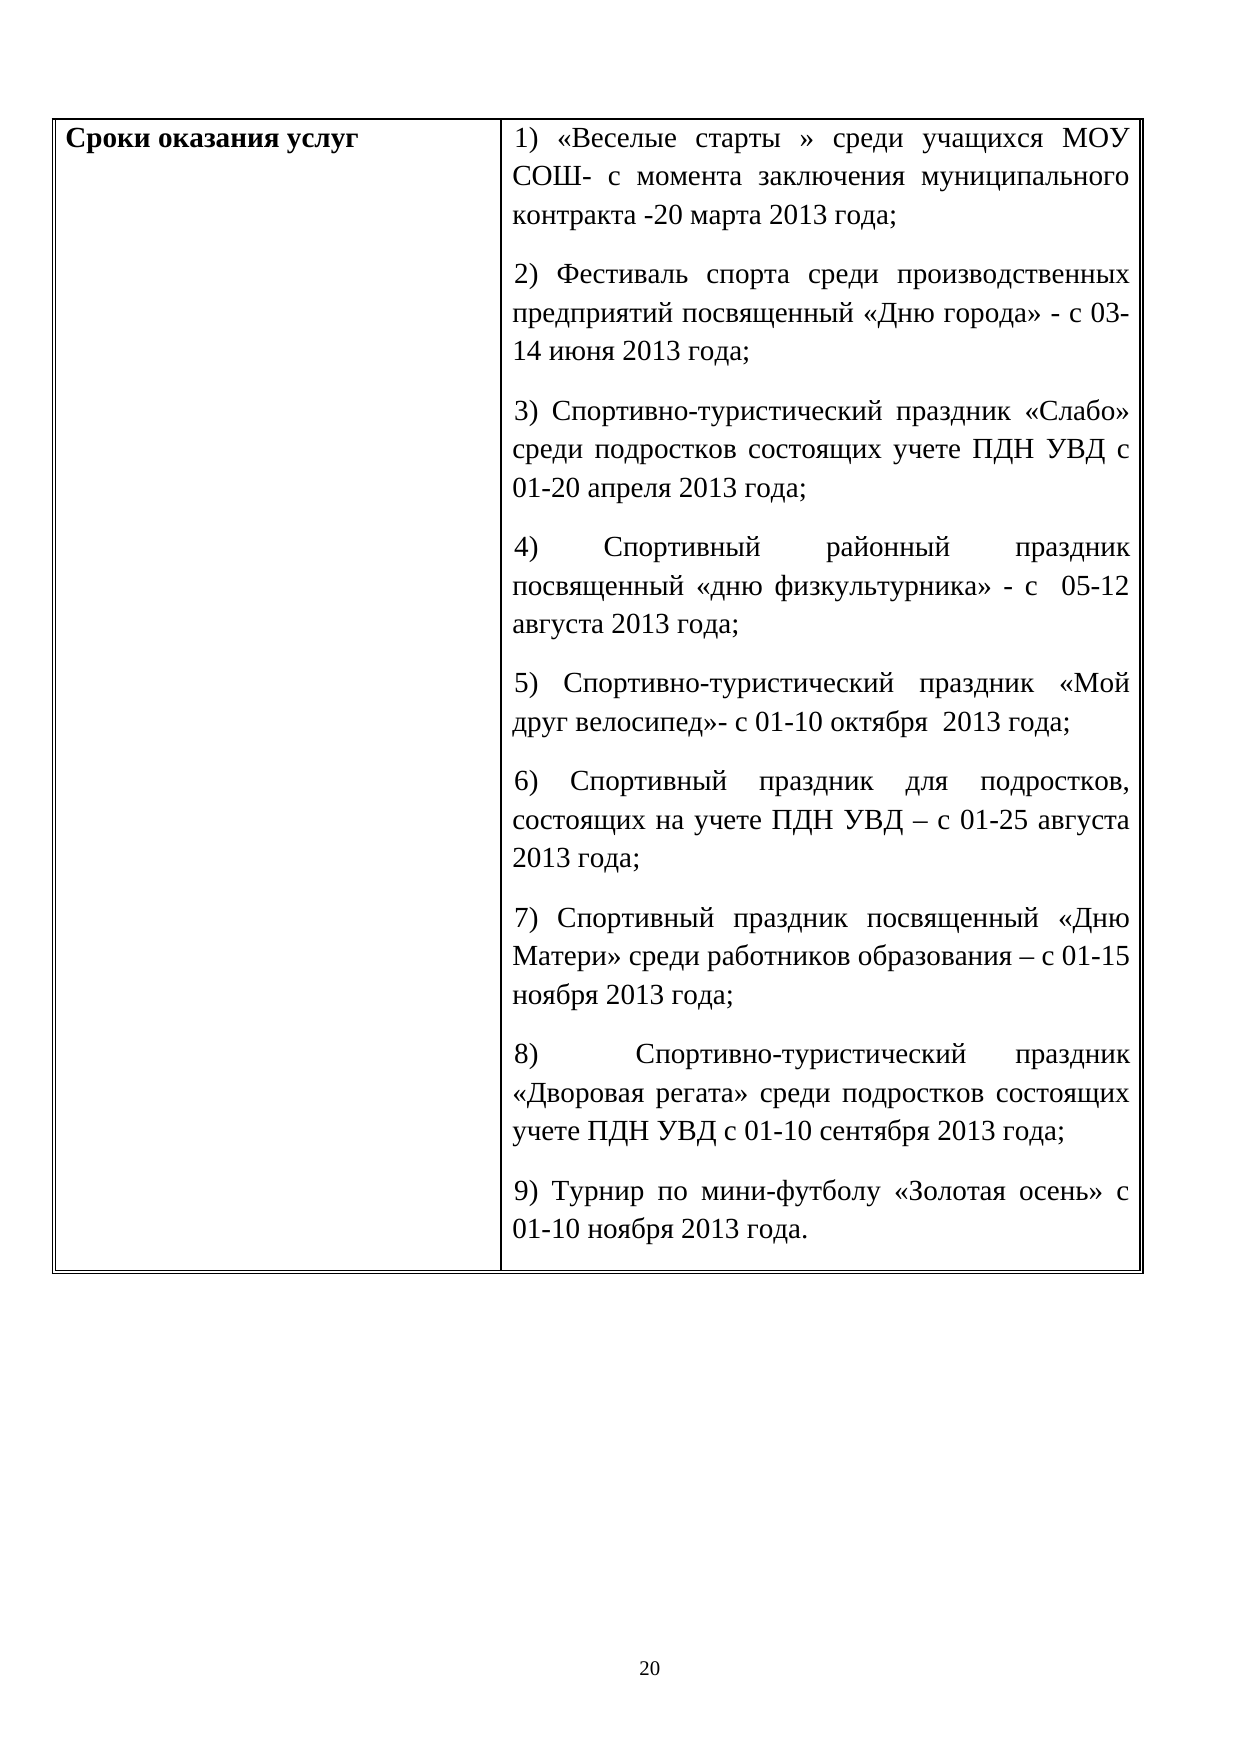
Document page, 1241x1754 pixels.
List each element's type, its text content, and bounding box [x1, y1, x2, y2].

table_cell Сроки оказания услуг [56, 120, 500, 1269]
table_cell 1) «Веселые старты » среди учащихся МОУ СОШ- с момента заключения муниципального контракта -20 марта 2013 года; 2) Фестиваль спорта среди производственных предприятий посвященный «Дню города» - с 03-14 июня 2013 года; 3) Спортивно-туристический праздник «Слабо» среди подростков состоящих учете ПДН УВД с 01-20 апреля 2013 года; 4) Спортивный районный праздник посвященный «дню физкультурника» - с 05-12 августа 2013 года; 5) Спортивно-туристический праздник «Мой друг велосипед»- с 01-10 октября 2013 года; 6) Спортивный праздник для подростков, состоящих на учете ПДН УВД – с 01-25 августа 2013 года; 7) Спортивный праздник посвященный «Дню Матери» среди работников образования – с 01-15 ноября 2013 года; 8) Спортивно-туристический праздник «Дворовая регата» среди подростков состоящих учете ПДН УВД с 01-10 сентября 2013 года; 9) Турнир по мини-футболу «Золотая осень» с 01-10 ноября 2013 года. [502, 120, 1139, 1269]
